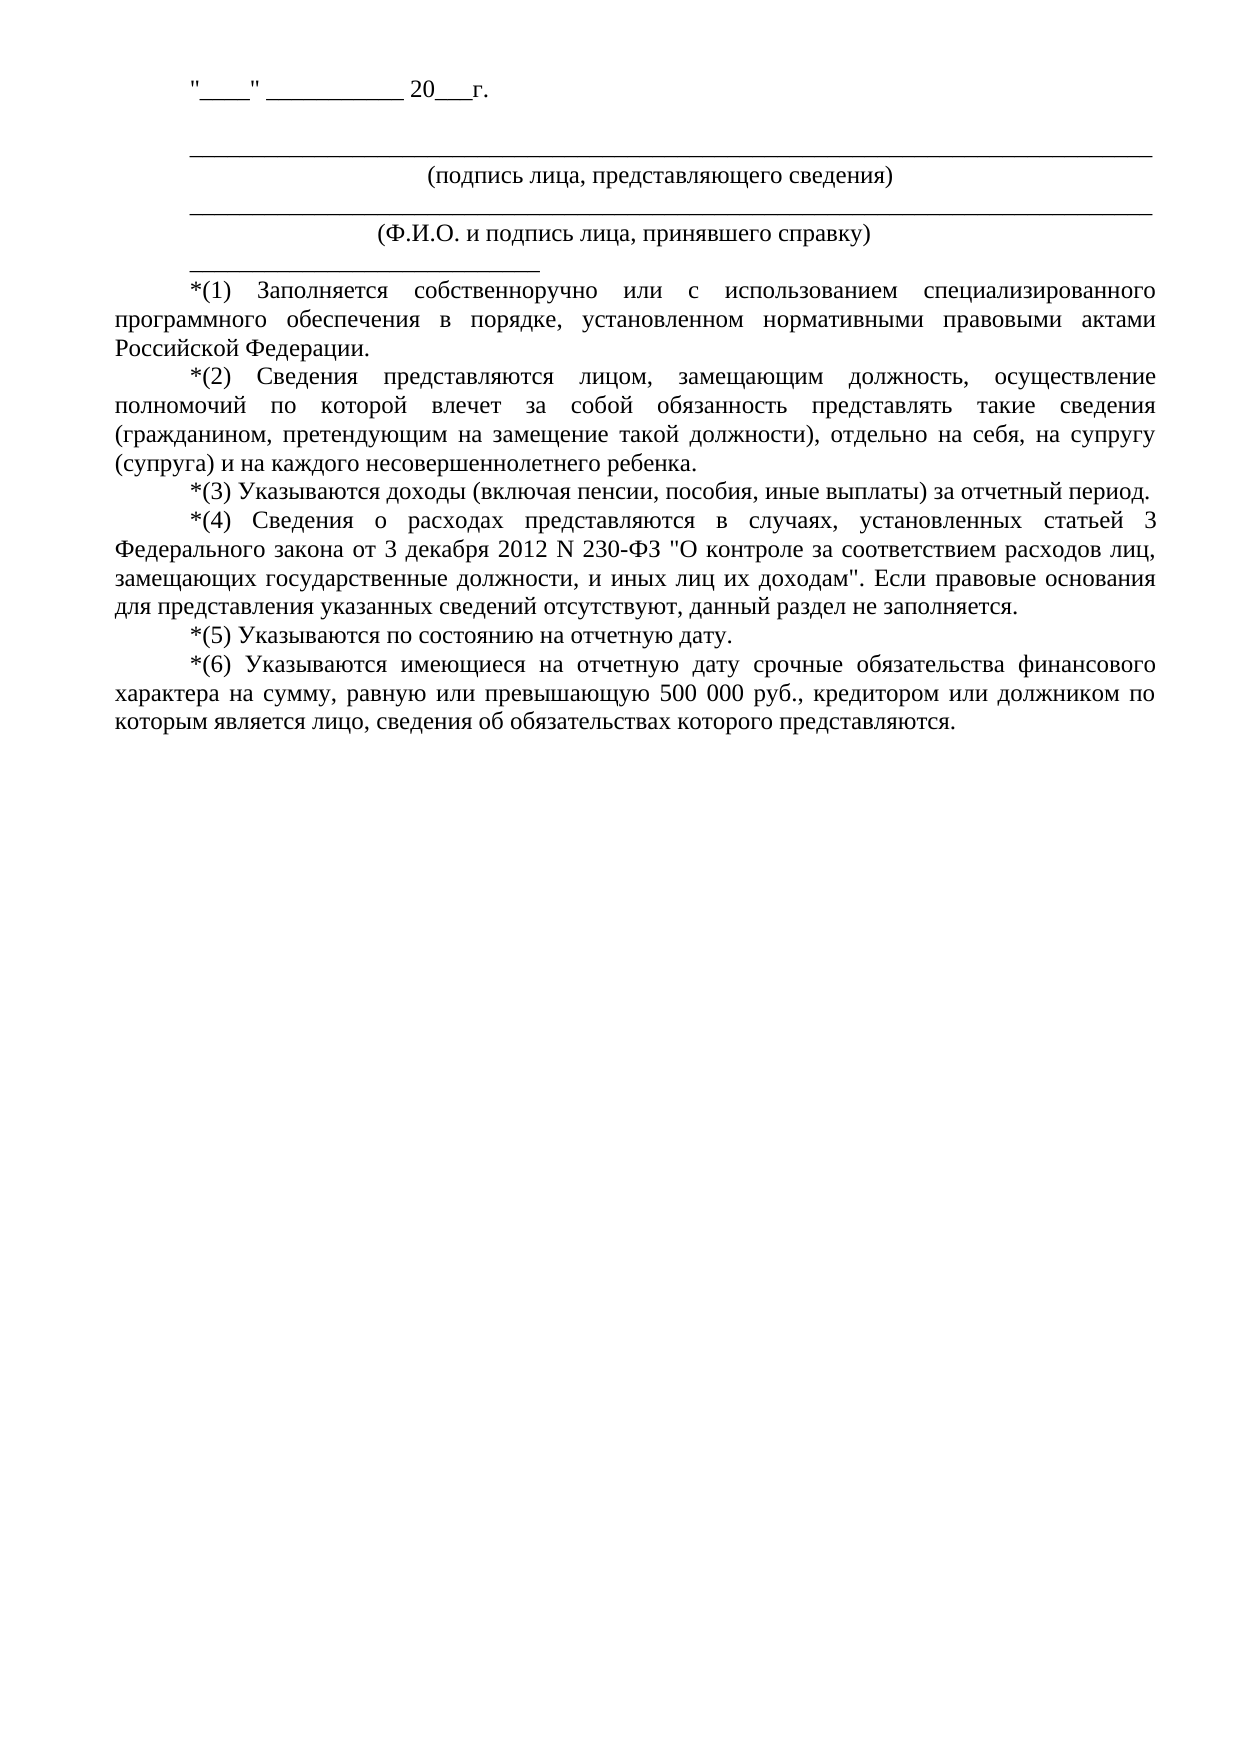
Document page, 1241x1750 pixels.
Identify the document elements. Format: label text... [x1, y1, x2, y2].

text *(2) Сведения представляются лицом, замещающим должность, осуществление полномочий по которой влечет за собой обязанность представлять такие сведения (гражданином, претендующим на замещение такой должности), отдельно на себя, на супругу (супруга) и на каждого несовершеннолетнего ребенка. [114, 361, 1157, 476]
text _____________________________________________________________________________ [114, 189, 1157, 218]
text *(4) Сведения о расходах представляются в случаях, установленных статьей 3 Федерального закона от 3 декабря 2012 N 230-ФЗ "О контроле за соответствием расходов лиц, замещающих государственные должности, и иных лиц их доходам". Если правовые основания для представления указанных сведений отсутствуют, данный раздел не заполняется. [114, 505, 1157, 620]
text *(6) Указываются имеющиеся на отчетную дату срочные обязательства финансового характера на сумму, равную или превышающую 500 000 руб., кредитором или должником по которым является лицо, сведения об обязательствах которого представляются. [114, 649, 1157, 735]
text *(1) Заполняется собственноручно или с использованием специализированного программного обеспечения в порядке, установленном нормативными правовыми актами Российской Федерации. [114, 275, 1157, 361]
text "____" ___________ 20___г. [114, 74, 1157, 103]
text (подпись лица, представляющего сведения) [114, 160, 1157, 189]
text *(3) Указываются доходы (включая пенсии, пособия, иные выплаты) за отчетный период. [114, 476, 1157, 505]
text (Ф.И.О. и подпись лица, принявшего справку) [114, 218, 1157, 246]
text _____________________________________________________________________________ [114, 131, 1157, 160]
text ____________________________ [114, 246, 1157, 275]
text *(5) Указываются по состоянию на отчетную дату. [114, 620, 1157, 649]
